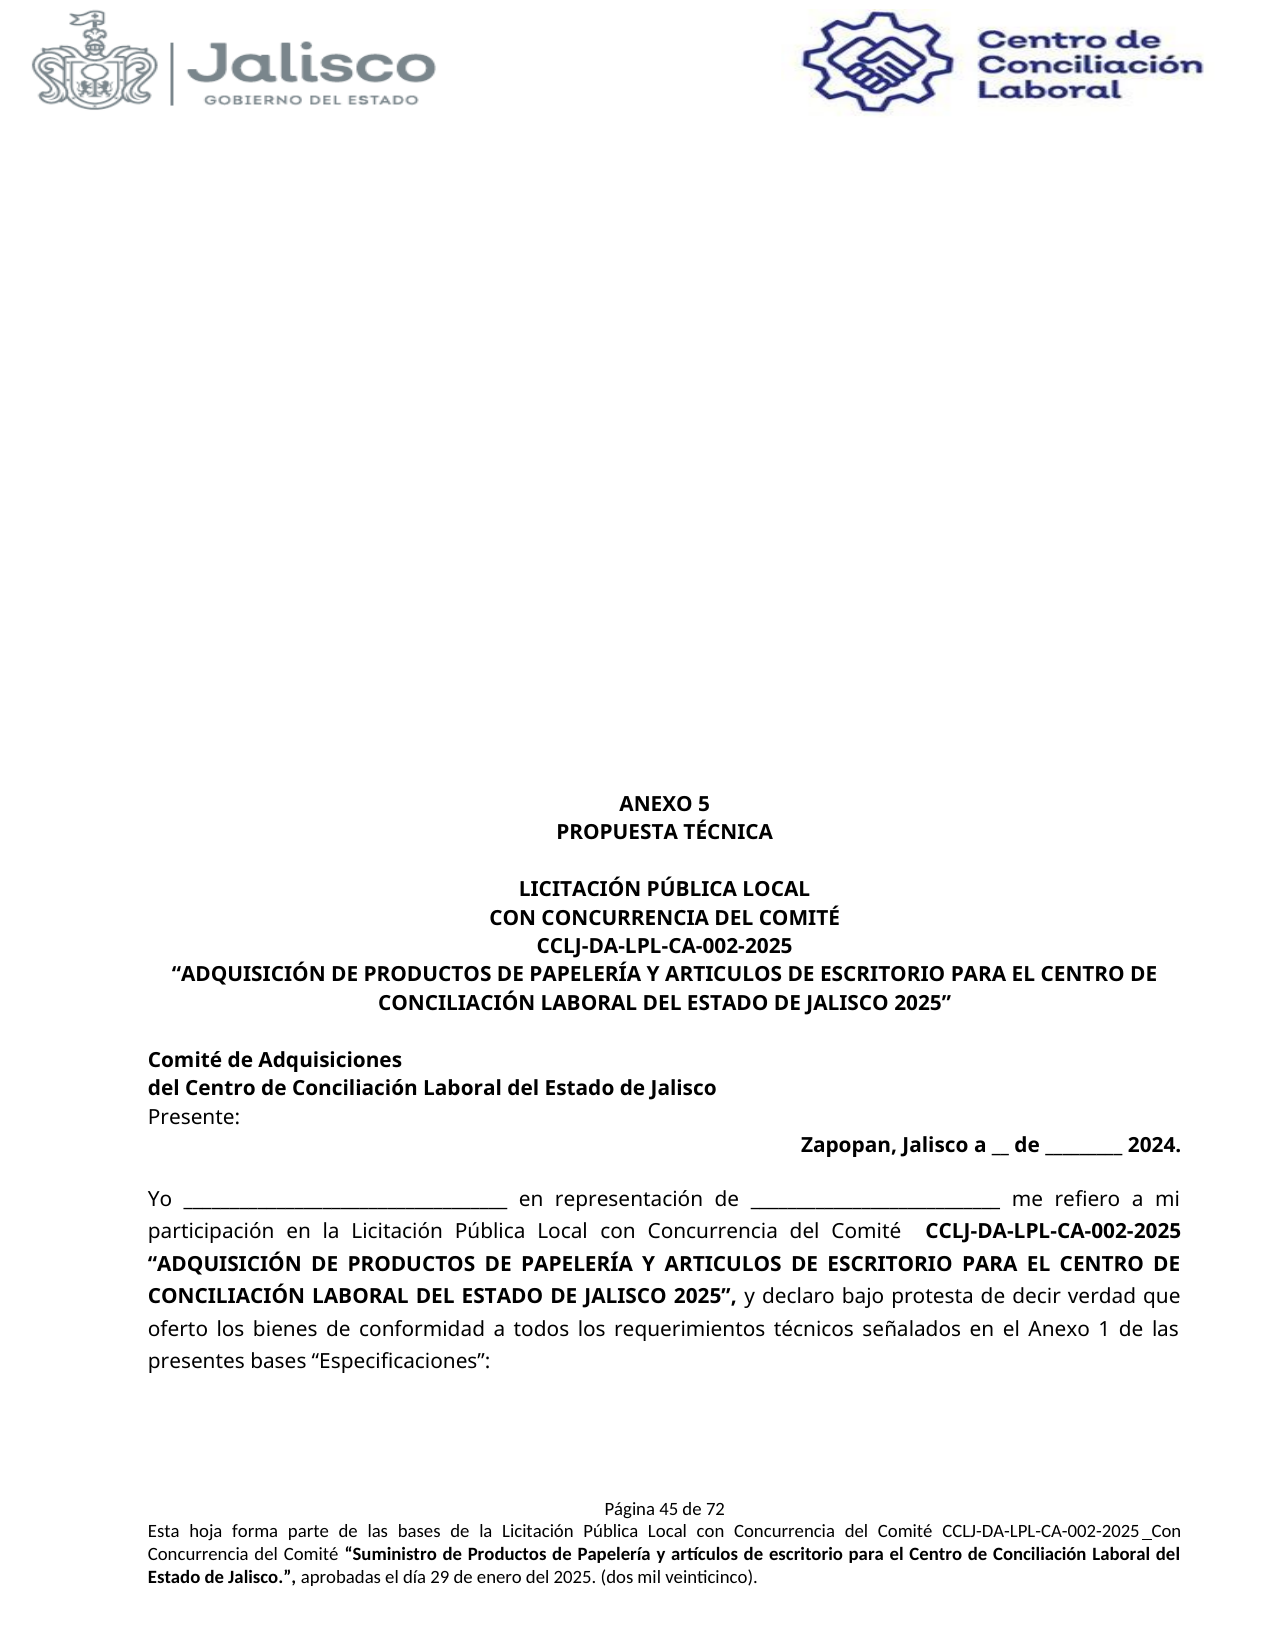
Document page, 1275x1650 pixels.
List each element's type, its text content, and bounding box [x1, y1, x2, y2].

picture [781, 9, 1223, 118]
text LICITACIÓN PÚBLICA LOCAL [148, 874, 1181, 903]
picture [15, 0, 462, 142]
text Presente: [148, 1102, 1181, 1130]
text PROPUESTA TÉCNICA [148, 817, 1181, 846]
text ANEXO 5 [148, 789, 1181, 817]
text Zapopan, Jalisco a __ de _________ 2024. [148, 1130, 1181, 1159]
text Comité de Adquisiciones [148, 1045, 1181, 1073]
text CON CONCURRENCIA DEL COMITÉ [148, 903, 1181, 931]
text CCLJ-DA-LPL-CA-002-2025 [148, 931, 1181, 959]
text del Centro de Conciliación Laboral del Estado de Jalisco [148, 1073, 1181, 1102]
text “ADQUISICIÓN DE PRODUCTOS DE PAPELERÍA Y ARTICULOS DE ESCRITORIO PARA EL CENTRO DE CONCILIACIÓN LABORAL DEL ESTADO DE JALISCO 2025” [148, 959, 1181, 1016]
text Yo ___________________________________ en representación de ___________________________ me refiero a mi participación en la Licitación Pública Local con Concurrencia del Comité CCLJ-DA-LPL-CA-002-2025 “ADQUISICIÓN DE PRODUCTOS DE PAPELERÍA Y ARTICULOS DE ESCRITORIO PARA EL CENTRO DE CONCILIACIÓN LABORAL DEL ESTADO DE JALISCO 2025”, y declaro bajo protesta de decir verdad que oferto los bienes de conformidad a todos los requerimientos técnicos señalados en el Anexo 1 de las presentes bases “Especificaciones”: [148, 1184, 1181, 1375]
